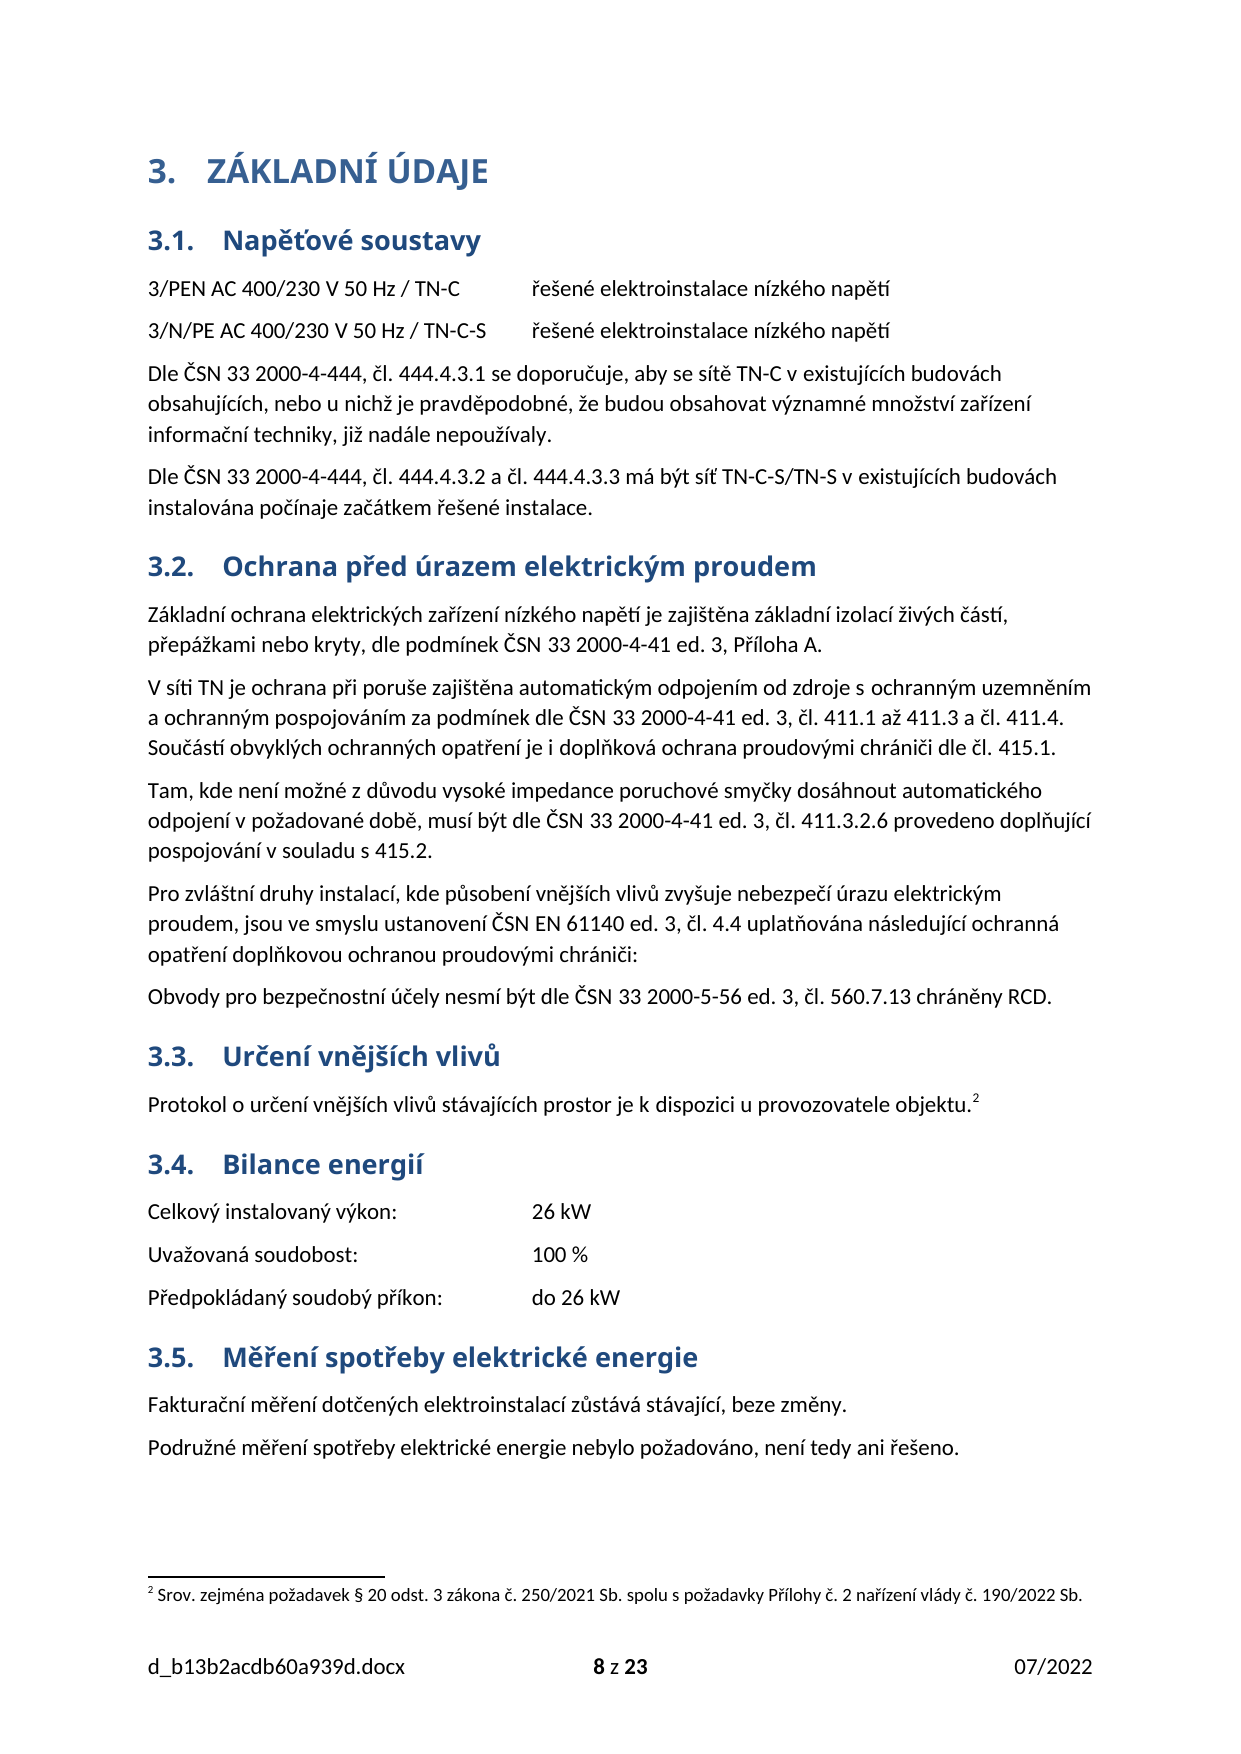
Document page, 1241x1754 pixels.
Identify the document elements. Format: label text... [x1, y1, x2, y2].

text 3/PEN AC 400/230 V 50 Hz / TN-C řešené elektroinstalace nízkého napětí [148, 274, 1092, 302]
text Celkový instalovaný výkon: 26 kW [148, 1197, 1092, 1226]
subtitle Určení vnějších vlivů [148, 1038, 1092, 1074]
subtitle Bilance energií [148, 1145, 1092, 1182]
text Pro zvláštní druhy instalací, kde působení vnějších vlivů zvyšuje nebezpečí úrazu elektrickým proudem, jsou ve smyslu ustanovení ČSN EN 61140 ed. 3, čl. 4.4 uplatňována následující ochranná opatření doplňkovou ochranou proudovými chrániči: [148, 879, 1092, 968]
subtitle Napěťové soustavy [148, 222, 1092, 258]
text Základní ochrana elektrických zařízení nízkého napětí je zajištěna základní izolací živých částí, přepážkami nebo kryty, dle podmínek ČSN 33 2000-4-41 ed. 3, Příloha A. [148, 600, 1092, 658]
text Předpokládaný soudobý příkon: do 26 kW [148, 1283, 1092, 1311]
subtitle ZÁKLADNÍ ÚDAJE [148, 148, 1092, 193]
text Podružné měření spotřeby elektrické energie nebylo požadováno, není tedy ani řešeno. [148, 1433, 1092, 1461]
text 3/N/PE AC 400/230 V 50 Hz / TN-C-S řešené elektroinstalace nízkého napětí [148, 317, 1092, 345]
text V síti TN je ochrana při poruše zajištěna automatickým odpojením od zdroje s ochranným uzemněním a ochranným pospojováním za podmínek dle ČSN 33 2000-4-41 ed. 3, čl. 411.1 až 411.3 a čl. 411.4. Součástí obvyklých ochranných opatření je i doplňková ochrana proudovými chrániči dle čl. 415.1. [148, 673, 1092, 762]
text Fakturační měření dotčených elektroinstalací zůstává stávající, beze změny. [148, 1390, 1092, 1418]
text Uvažovaná soudobost: 100 % [148, 1240, 1092, 1268]
subtitle Měření spotřeby elektrické energie [148, 1338, 1092, 1375]
text Tam, kde není možné z důvodu vysoké impedance poruchové smyčky dosáhnout automatického odpojení v požadované době, musí být dle ČSN 33 2000-4-41 ed. 3, čl. 411.3.2.6 provedeno doplňující pospojování v souladu s 415.2. [148, 776, 1092, 865]
text Obvody pro bezpečnostní účely nesmí být dle ČSN 33 2000-5-56 ed. 3, čl. 560.7.13 chráněny RCD. [148, 982, 1092, 1011]
text Protokol o určení vnějších vlivů stávajících prostor je k dispozici u provozovatele objektu. [148, 1090, 1092, 1118]
subtitle Ochrana před úrazem elektrickým proudem [148, 548, 1092, 585]
text Dle ČSN 33 2000-4-444, čl. 444.4.3.2 a čl. 444.4.3.3 má být síť TN-C-S/TN-S v existujících budovách instalována počínaje začátkem řešené instalace. [148, 462, 1092, 521]
text Dle ČSN 33 2000-4-444, čl. 444.4.3.1 se doporučuje, aby se sítě TN-C v existujících budovách obsahujících, nebo u nichž je pravděpodobné, že budou obsahovat významné množství zařízení informační techniky, již nadále nepoužívaly. [148, 359, 1092, 448]
